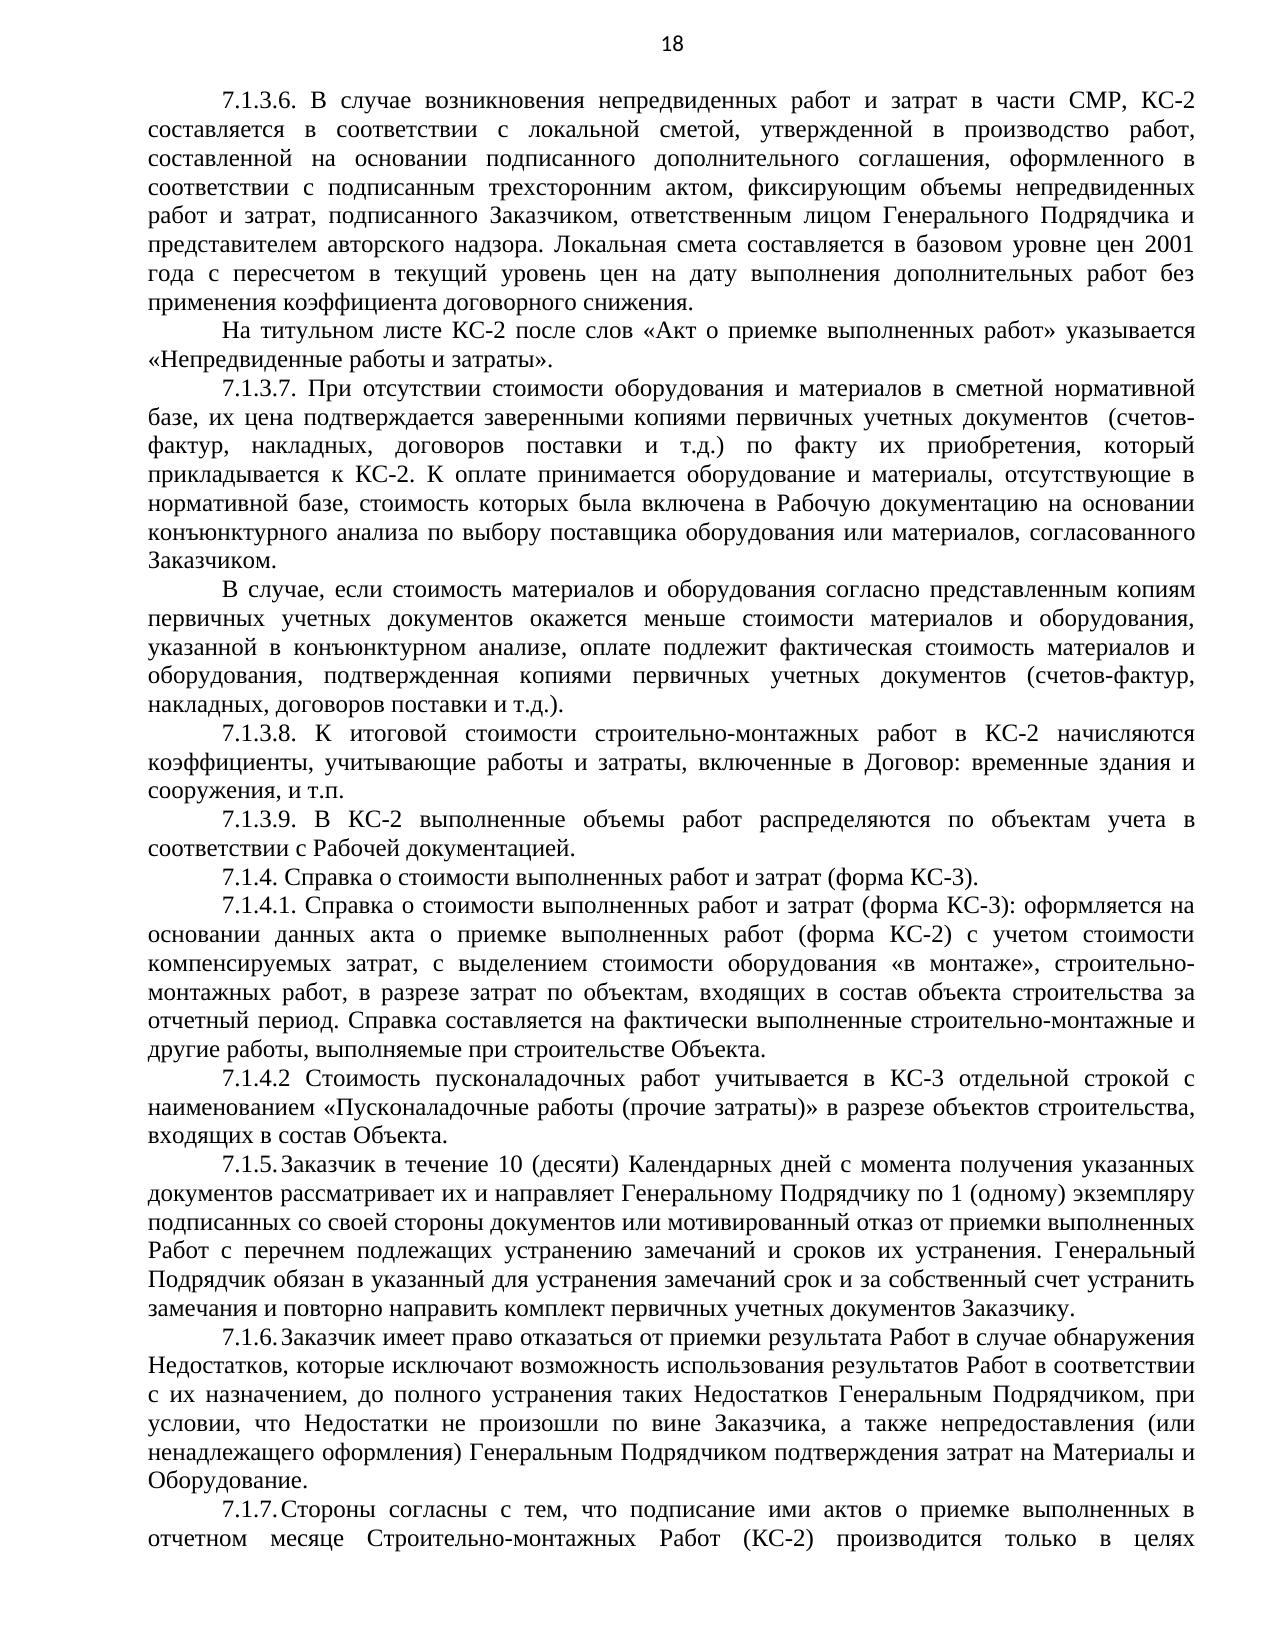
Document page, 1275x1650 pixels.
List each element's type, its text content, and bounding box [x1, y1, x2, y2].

list Заказчик имеет право отказаться от приемки результата Работ в случае обнаружения Недостатков, которые исключают возможность использования результатов Работ в соответствии с их назначением, до полного устранения таких Недостатков Генеральным Подрядчиком, при условии, что Недостатки не произошли по вине Заказчика, а также непредоставления (или ненадлежащего оформления) Генеральным Подрядчиком подтверждения затрат на Материалы и Оборудование. [148, 1322, 1196, 1494]
list 7.1.4.2 Стоимость пусконаладочных работ учитывается в КС-3 отдельной строкой с наименованием «Пусконаладочные работы (прочие затраты)» в разрезе объектов строительства, входящих в состав Объекта. [148, 1063, 1196, 1149]
list В случае, если стоимость материалов и оборудования согласно представленным копиям первичных учетных документов окажется меньше стоимости материалов и оборудования, указанной в конъюнктурном анализе, оплате подлежит фактическая стоимость материалов и оборудования, подтвержденная копиями первичных учетных документов (счетов-фактур, накладных, договоров поставки и т.д.). [148, 574, 1196, 718]
list Заказчик в течение 10 (десяти) Календарных дней с момента получения указанных документов рассматривает их и направляет Генеральному Подрядчику по 1 (одному) экземпляру подписанных со своей стороны документов или мотивированный отказ от приемки выполненных Работ с перечнем подлежащих устранению замечаний и сроков их устранения. Генеральный Подрядчик обязан в указанный для устранения замечаний срок и за собственный счет устранить замечания и повторно направить комплект первичных учетных документов Заказчику. [148, 1149, 1196, 1322]
list 7.1.4. Справка о стоимости выполненных работ и затрат (форма КС-3). [148, 862, 1196, 891]
list 7.1.3.6. В случае возникновения непредвиденных работ и затрат в части СМР, КС-2 составляется в соответствии с локальной сметой, утвержденной в производство работ, составленной на основании подписанного дополнительного соглашения, оформленного в соответствии с подписанным трехсторонним актом, фиксирующим объемы непредвиденных работ и затрат, подписанного Заказчиком, ответственным лицом Генерального Подрядчика и представителем авторского надзора. Локальная смета составляется в базовом уровне цен 2001 года с пересчетом в текущий уровень цен на дату выполнения дополнительных работ без применения коэффициента договорного снижения. [148, 86, 1196, 316]
list 7.1.3.7. При отсутствии стоимости оборудования и материалов в сметной нормативной базе, их цена подтверждается заверенными копиями первичных учетных документов (счетов-фактур, накладных, договоров поставки и т.д.) по факту их приобретения, который прикладывается к КС-2. К оплате принимается оборудование и материалы, отсутствующие в нормативной базе, стоимость которых была включена в Рабочую документацию на основании конъюнктурного анализа по выбору поставщика оборудования или материалов, согласованного Заказчиком. [148, 373, 1196, 574]
list 7.1.4.1. Справка о стоимости выполненных работ и затрат (форма КС-3): оформляется на основании данных акта о приемке выполненных работ (форма КС-2) с учетом стоимости компенсируемых затрат, с выделением стоимости оборудования «в монтаже», строительно-монтажных работ, в разрезе затрат по объектам, входящих в состав объекта строительства за отчетный период. Справка составляется на фактически выполненные строительно-монтажные и другие работы, выполняемые при строительстве Объекта. [148, 891, 1196, 1063]
list На титульном листе КС-2 после слов «Акт о приемке выполненных работ» указывается «Непредвиденные работы и затраты». [148, 316, 1196, 373]
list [148, 1494, 1196, 1552]
list 7.1.3.9. В КС-2 выполненные объемы работ распределяются по объектам учета в соответствии с Рабочей документацией. [148, 804, 1196, 862]
list 7.1.3.8. К итоговой стоимости строительно-монтажных работ в КС-2 начисляются коэффициенты, учитывающие работы и затраты, включенные в Договор: временные здания и сооружения, и т.п. [148, 718, 1196, 804]
